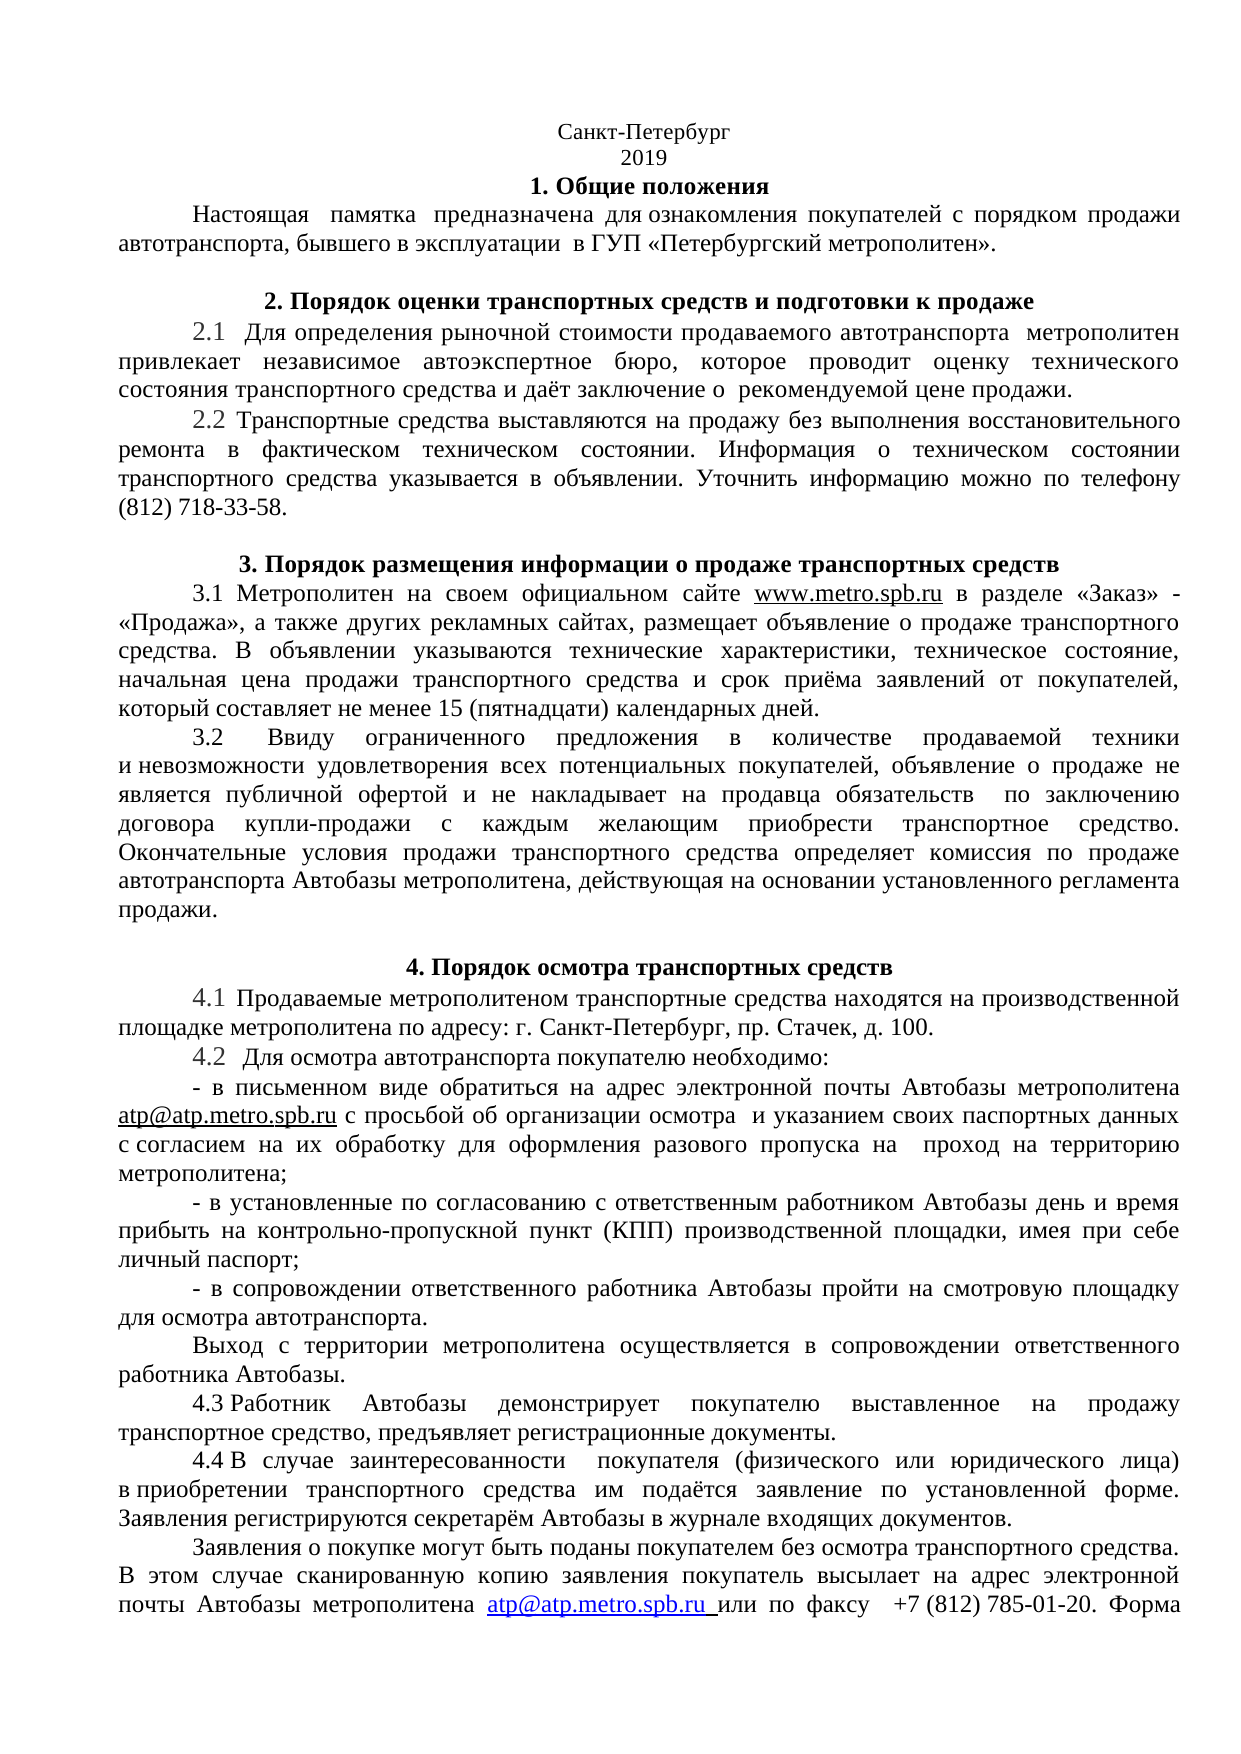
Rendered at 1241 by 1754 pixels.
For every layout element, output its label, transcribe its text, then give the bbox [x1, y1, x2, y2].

text Настоящая памятка предназначена для ознакомления покупателей с порядком продажи автотранспорта, бывшего в эксплуатации в ГУП «Петербургский метрополитен». [118, 199, 1181, 257]
list Для определения рыночной стоимости продаваемого автотранспорта метрополитен привлекает независимое автоэкспертное бюро, которое проводит оценку технического состояния транспортного средства и даёт заключение о рекомендуемой цене продажи. [118, 314, 1181, 403]
list Продаваемые метрополитеном транспортные средства находятся на производственной площадке метрополитена по адресу: г. Санкт-Петербург, пр. Стачек, д. 100. [118, 981, 1181, 1041]
text 2. Порядок оценки транспортных средств и подготовки к продаже [118, 286, 1181, 314]
list Транспортные средства выставляются на продажу без выполнения восстановительного ремонта в фактическом техническом состоянии. Информация о техническом состоянии транспортного средства указывается в объявлении. Уточнить информацию можно по телефону (812) 718-33-58. [118, 403, 1181, 521]
text Санкт-Петербург [118, 118, 1169, 144]
text 4.3 Работник Автобазы демонстрирует покупателю выставленное на продажу транспортное средство, предъявляет регистрационные документы. [118, 1388, 1181, 1445]
text - в письменном виде обратиться на адрес электронной почты Автобазы метрополитена atp@atp.metro.spb.ru с просьбой об организации осмотра и указанием своих паспортных данных с согласием на их обработку для оформления разового пропуска на проход на территорию метрополитена; [118, 1072, 1181, 1187]
text 4. Порядок осмотра транспортных средств [118, 952, 1181, 981]
list Для осмотра автотранспорта покупателю необходимо: [118, 1041, 1181, 1072]
text 1. Общие положения [118, 171, 1181, 199]
text 4.4 В случае заинтересованности покупателя (физического или юридического лица) в приобретении транспортного средства им подаётся заявление по установленной форме. Заявления регистрируются секретарём Автобазы в журнале входящих документов. [118, 1445, 1181, 1532]
list Метрополитен на своем официальном сайте www.metro.spb.ru в разделе «Заказ» - «Продажа», а также других рекламных сайтах, размещает объявление о продаже транспортного средства. В объявлении указываются технические характеристики, техническое состояние, начальная цена продажи транспортного средства и срок приёма заявлений от покупателей, который составляет не менее 15 (пятнадцати) календарных дней. [118, 578, 1181, 722]
text 2019 [118, 144, 1169, 171]
text Выход с территории метрополитена осуществляется в сопровождении ответственного работника Автобазы. [118, 1330, 1181, 1388]
text 3. Порядок размещения информации о продаже транспортных средств [118, 549, 1181, 578]
text - в сопровождении ответственного работника Автобазы пройти на смотровую площадку для осмотра автотранспорта. [118, 1273, 1181, 1330]
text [118, 1532, 1181, 1618]
text - в установленные по согласованию с ответственным работником Автобазы день и время прибыть на контрольно-пропускной пункт (КПП) производственной площадки, имея при себе личный паспорт; [118, 1187, 1181, 1273]
list Ввиду ограниченного предложения в количестве продаваемой техники и невозможности удовлетворения всех потенциальных покупателей, объявление о продаже не является публичной офертой и не накладывает на продавца обязательств по заключению договора купли-продажи с каждым желающим приобрести транспортное средство. Окончательные условия продажи транспортного средства определяет комиссия по продаже автотранспорта Автобазы метрополитена, действующая на основании установленного регламента продажи. [118, 722, 1181, 923]
